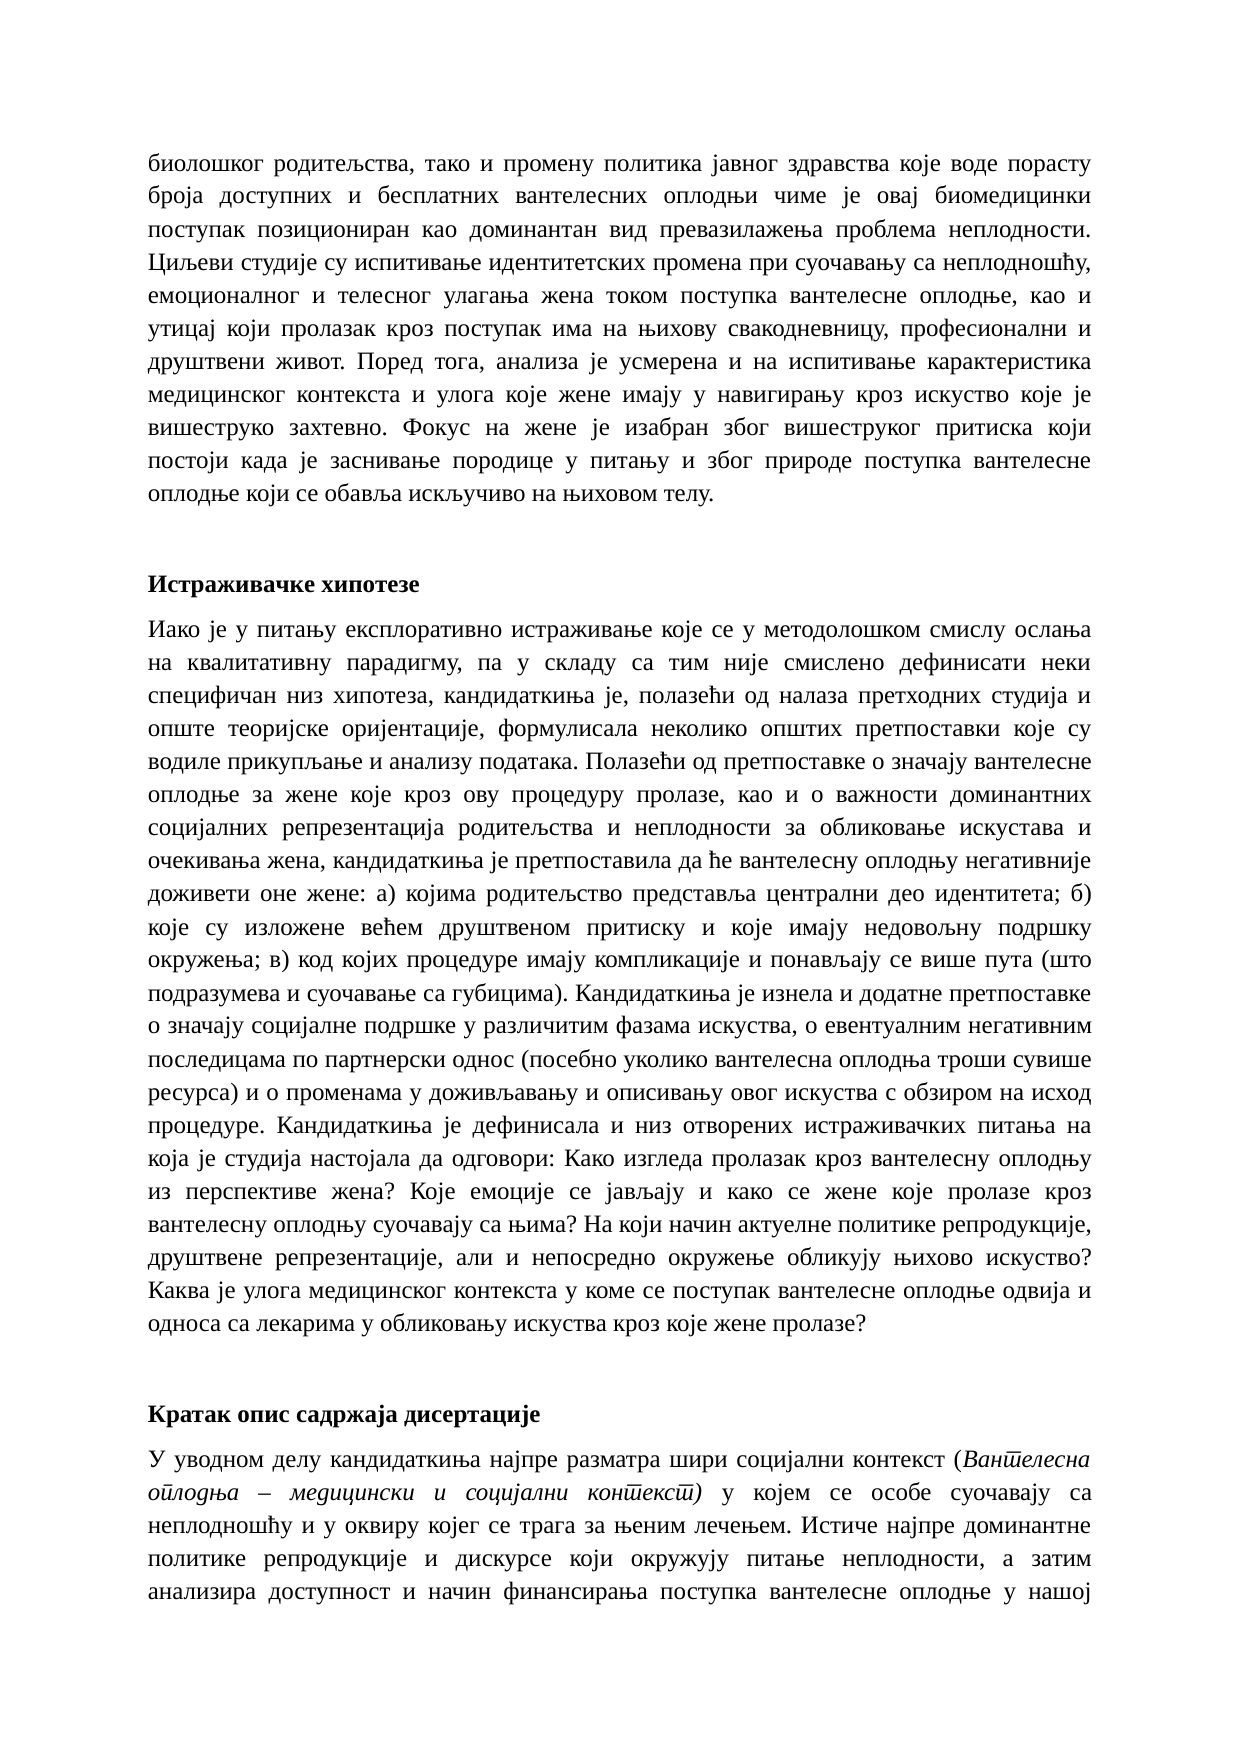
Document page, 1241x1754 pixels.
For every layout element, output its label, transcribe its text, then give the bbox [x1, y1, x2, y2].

text Истраживачке хипотезе [148, 569, 1093, 598]
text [148, 148, 1093, 507]
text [148, 1444, 1093, 1605]
text Кратак опис садржаја дисертације [148, 1399, 1093, 1428]
text Иако је у питању експлоративно истраживање које се у методолошком смислу ослања на квалитативну парадигму, па у складу са тим није смислено дефинисати неки специфичан низ хипотеза, кандидаткиња је, полазећи од налаза претходних студија и опште теоријске оријентације, формулисала неколико општих претпоставки које су водиле прикупљање и анализу података. Полазећи од претпоставке о значају вантелесне оплодње за жене које кроз ову процедуру пролазе, као и о важности доминантних социјалних репрезентација родитељства и неплодности за обликовање искустава и очекивања жена, кандидаткиња је претпоставила да ће вантелесну оплодњу негативније доживети оне жене: а) којима родитељство представља централни део идентитета; б) које су изложене већем друштвеном притиску и које имају недовољну подршку окружења; в) код којих процедуре имају компликације и понављају се више пута (што подразумева и суочавање са губицима). Кандидаткиња је изнела и додатне претпоставке о значају социјалне подршке у различитим фазама искуства, о евентуалним негативним последицама по партнерски однос (посебно уколико вантелесна оплодња троши сувише ресурса) и о променама у доживљавању и описивању овог искуства с обзиром на исход процедуре. Кандидаткиња је дефинисала и низ отворених истраживачких питања на која је студија настојала да одговори: Како изгледа пролазак кроз вантелесну оплодњу из перспективе жена? Које емоције се јављају и како се жене које пролазе кроз вантелесну оплодњу суочавају са њима? На који начин актуелне политике репродукције, друштвене репрезентације, али и непосредно окружење обликују њихово искуство? Каква је улога медицинског контекста у коме се поступак вантелесне оплодње одвија и односа са лекарима у обликовању искуства кроз које жене пролазе? [148, 614, 1093, 1337]
